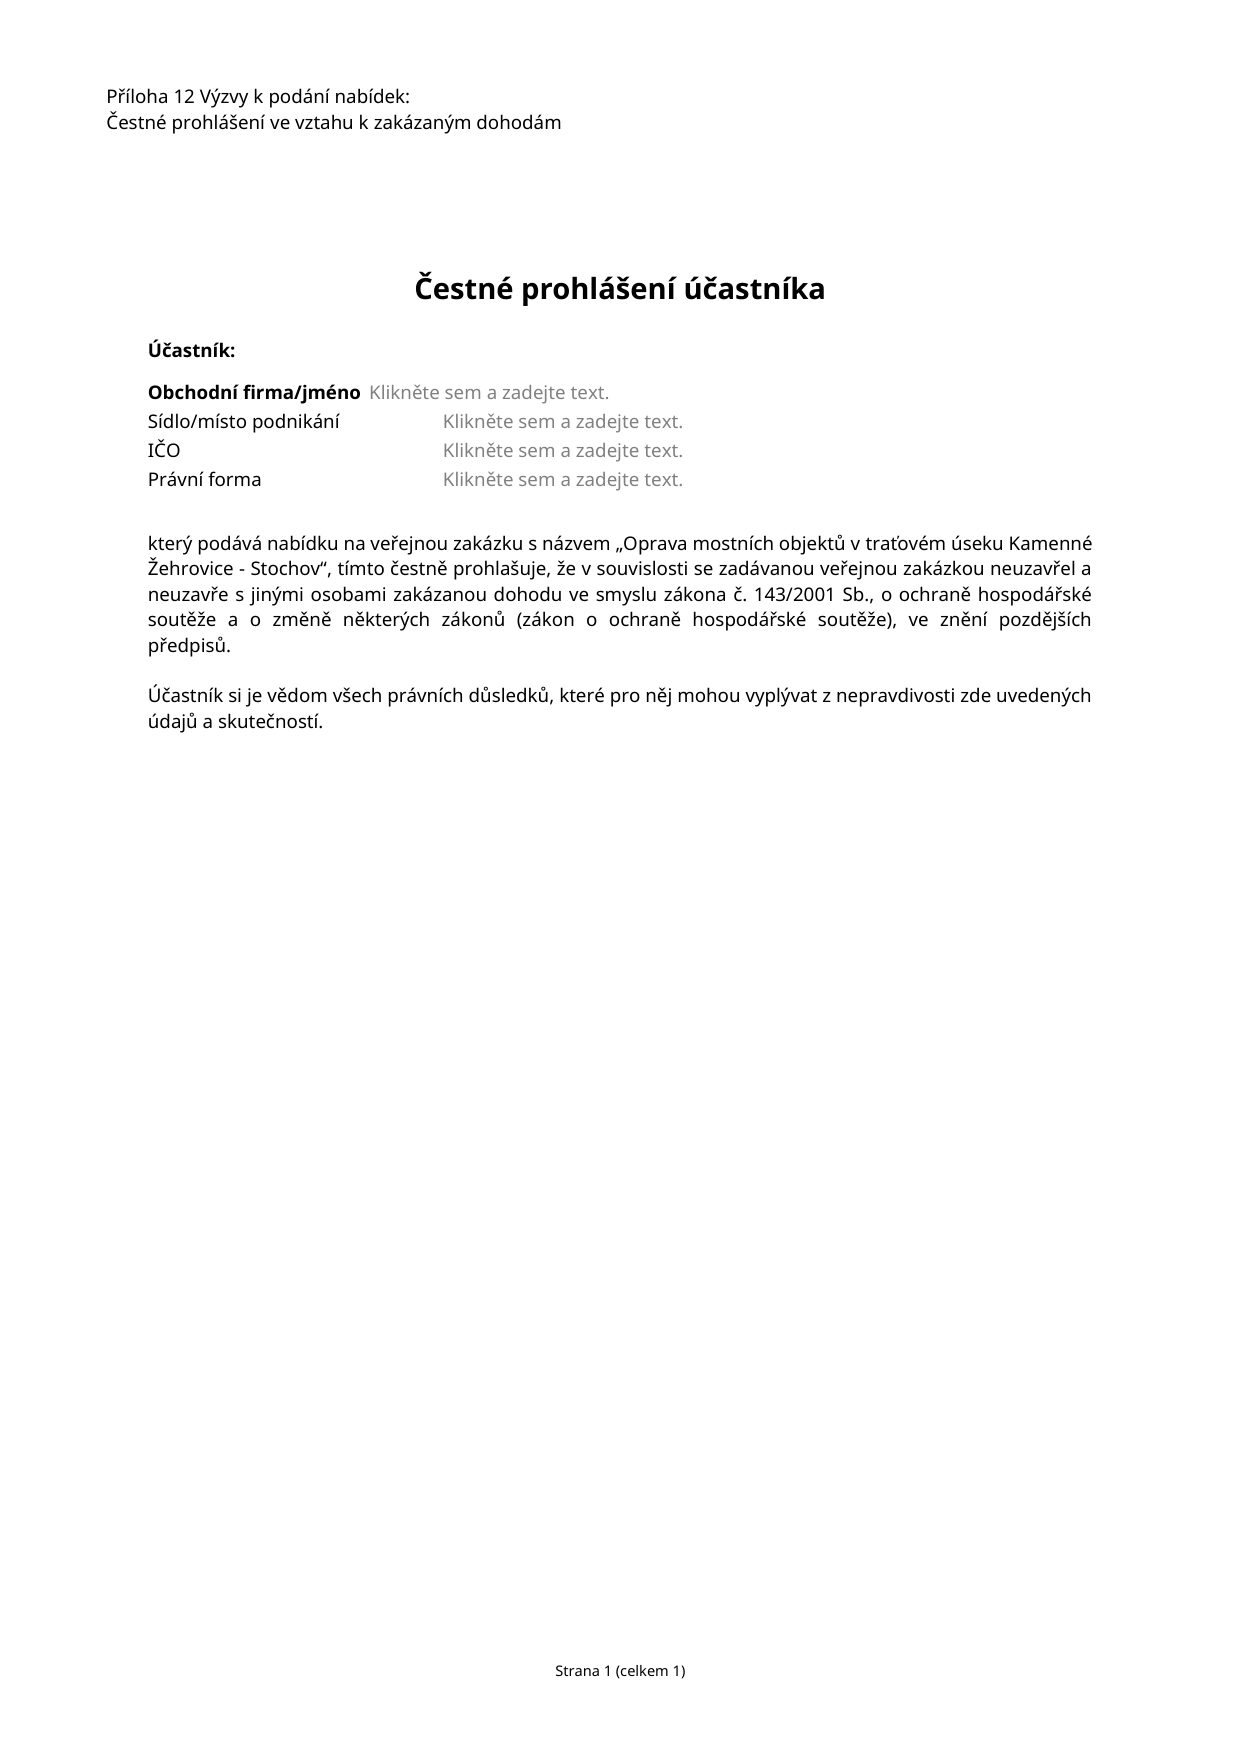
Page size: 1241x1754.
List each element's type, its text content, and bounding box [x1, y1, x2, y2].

text Právní forma [148, 463, 1093, 492]
text Obchodní firma/jméno [148, 376, 1093, 405]
title Čestné prohlášení účastníka [148, 268, 1093, 308]
text Sídlo/místo podnikání [148, 405, 1093, 434]
text Účastník: [148, 333, 1093, 364]
text Účastník si je vědom všech právních důsledků, které pro něj mohou vyplývat z nepravdivosti zde uvedených údajů a skutečností. [148, 683, 1093, 734]
text IČO [148, 434, 1093, 463]
text který podává nabídku na veřejnou zakázku s názvem „Oprava mostních objektů v traťovém úseku Kamenné Žehrovice - Stochov“, tímto čestně prohlašuje, že v souvislosti se zadávanou veřejnou zakázkou neuzavřel a neuzavře s jinými osobami zakázanou dohodu ve smyslu zákona č. 143/2001 Sb., o ochraně hospodářské soutěže a o změně některých zákonů (zákon o ochraně hospodářské soutěže), ve znění pozdějších předpisů. [148, 530, 1093, 658]
